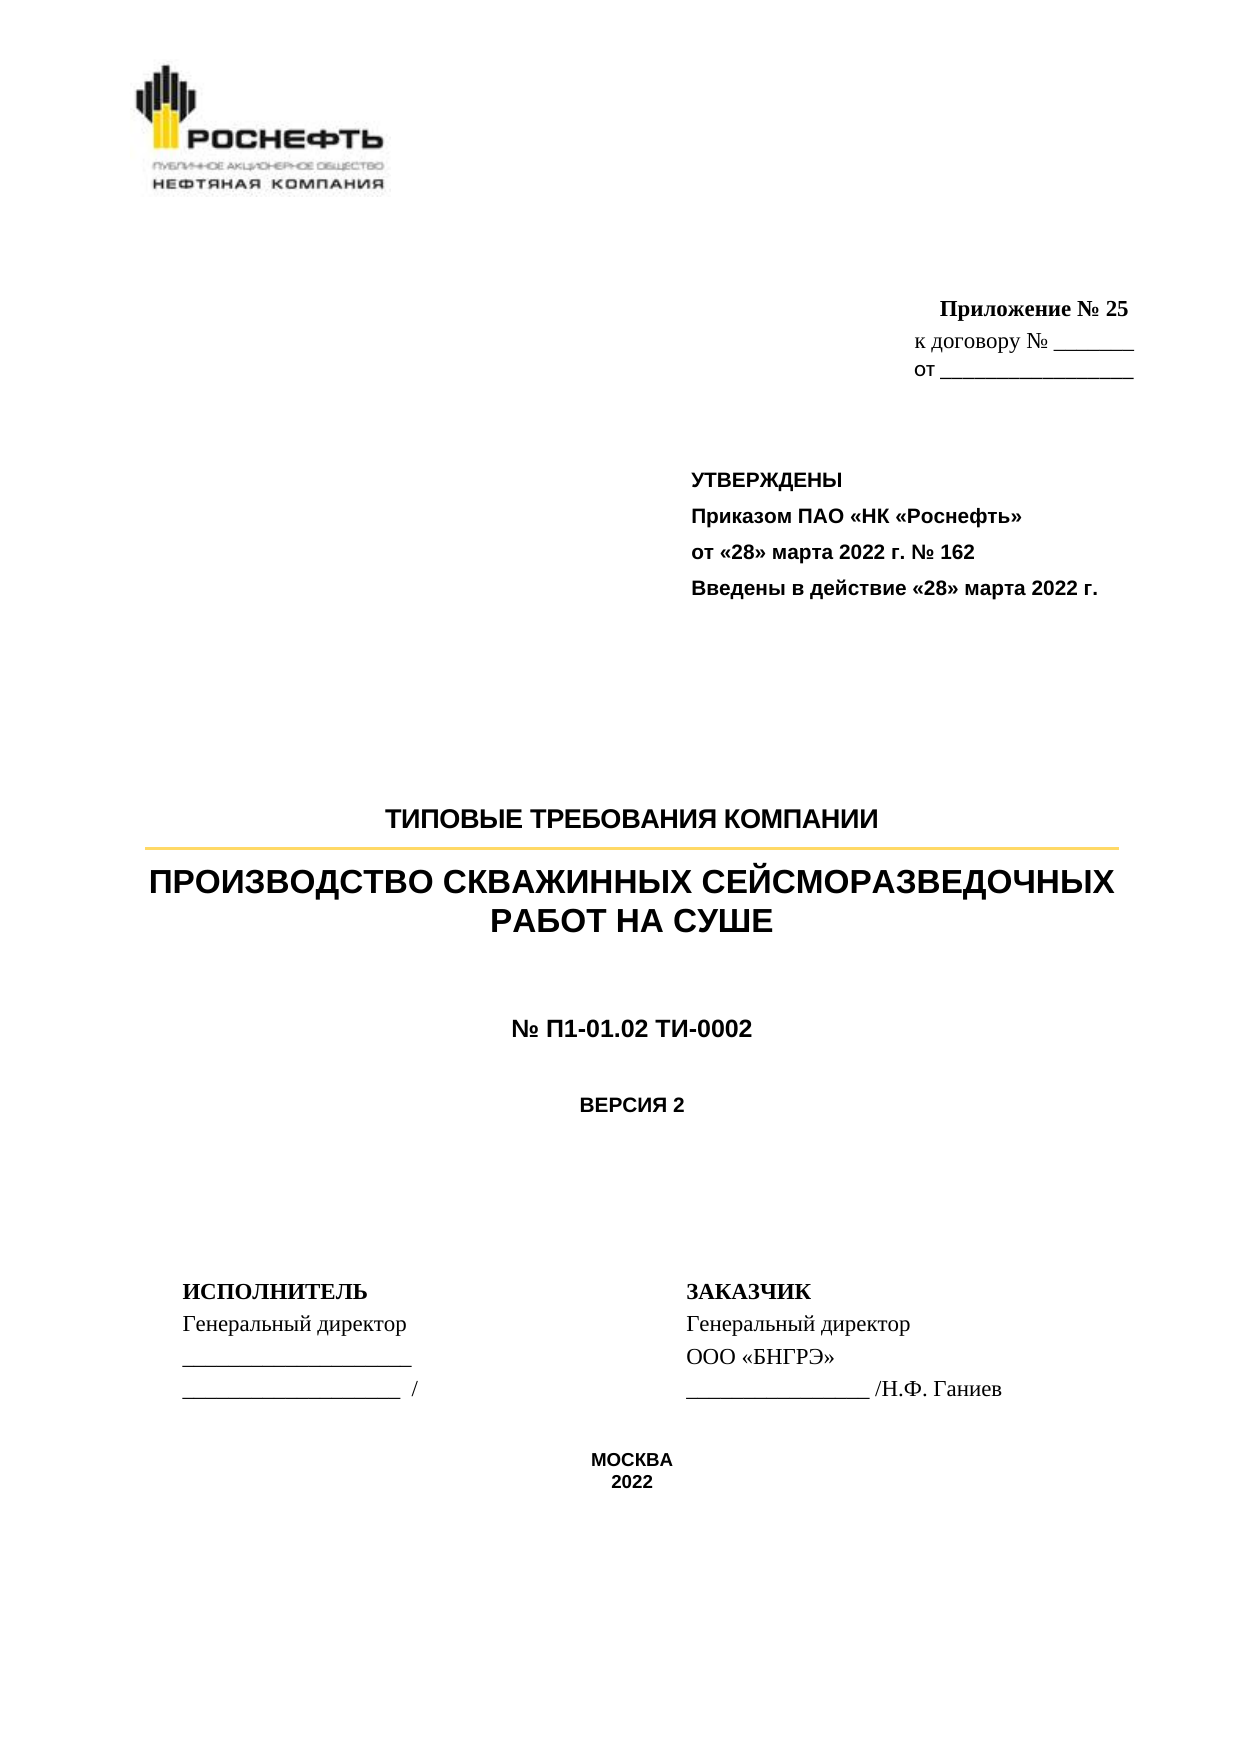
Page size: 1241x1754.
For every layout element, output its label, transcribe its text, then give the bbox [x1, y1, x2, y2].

text от «28» марта 2022 г. № 162 [691, 539, 1134, 563]
text к договору № _______ [130, 327, 1134, 354]
text № П1-01.02 ТИ-0002 [130, 1014, 1134, 1043]
text 2022 [130, 1471, 1134, 1492]
text УТВЕРЖДЕНЫ [691, 468, 1134, 492]
text от _________________ [691, 354, 1134, 382]
text Введены в действие «28» марта 2022 г. [691, 576, 1134, 599]
table_header ИСПОЛНИТЕЛЬ Генеральный директор ____________________ ___________________ / [171, 1271, 675, 1402]
text ВЕРСИЯ 2 [130, 1093, 1134, 1117]
text Приказом ПАО «НК «Роснефть» [691, 504, 1134, 528]
text ПРОИЗВОДСТВО СКВАЖИННЫХ СЕЙСМОРАЗВЕДОЧНЫХ РАБОТ НА СУШЕ [130, 862, 1134, 939]
picture [129, 59, 391, 197]
table_header ЗАКАЗЧИК Генеральный директор ООО «БНГРЭ» ________________ /Н.Ф. Ганиев [675, 1271, 1175, 1402]
text МОСКВА [130, 1449, 1134, 1471]
table_header ТИПОВЫЕ ТРЕБОВАНИЯ КОМПАНИИ [145, 803, 1119, 847]
text Приложение № 25 [130, 295, 1134, 321]
